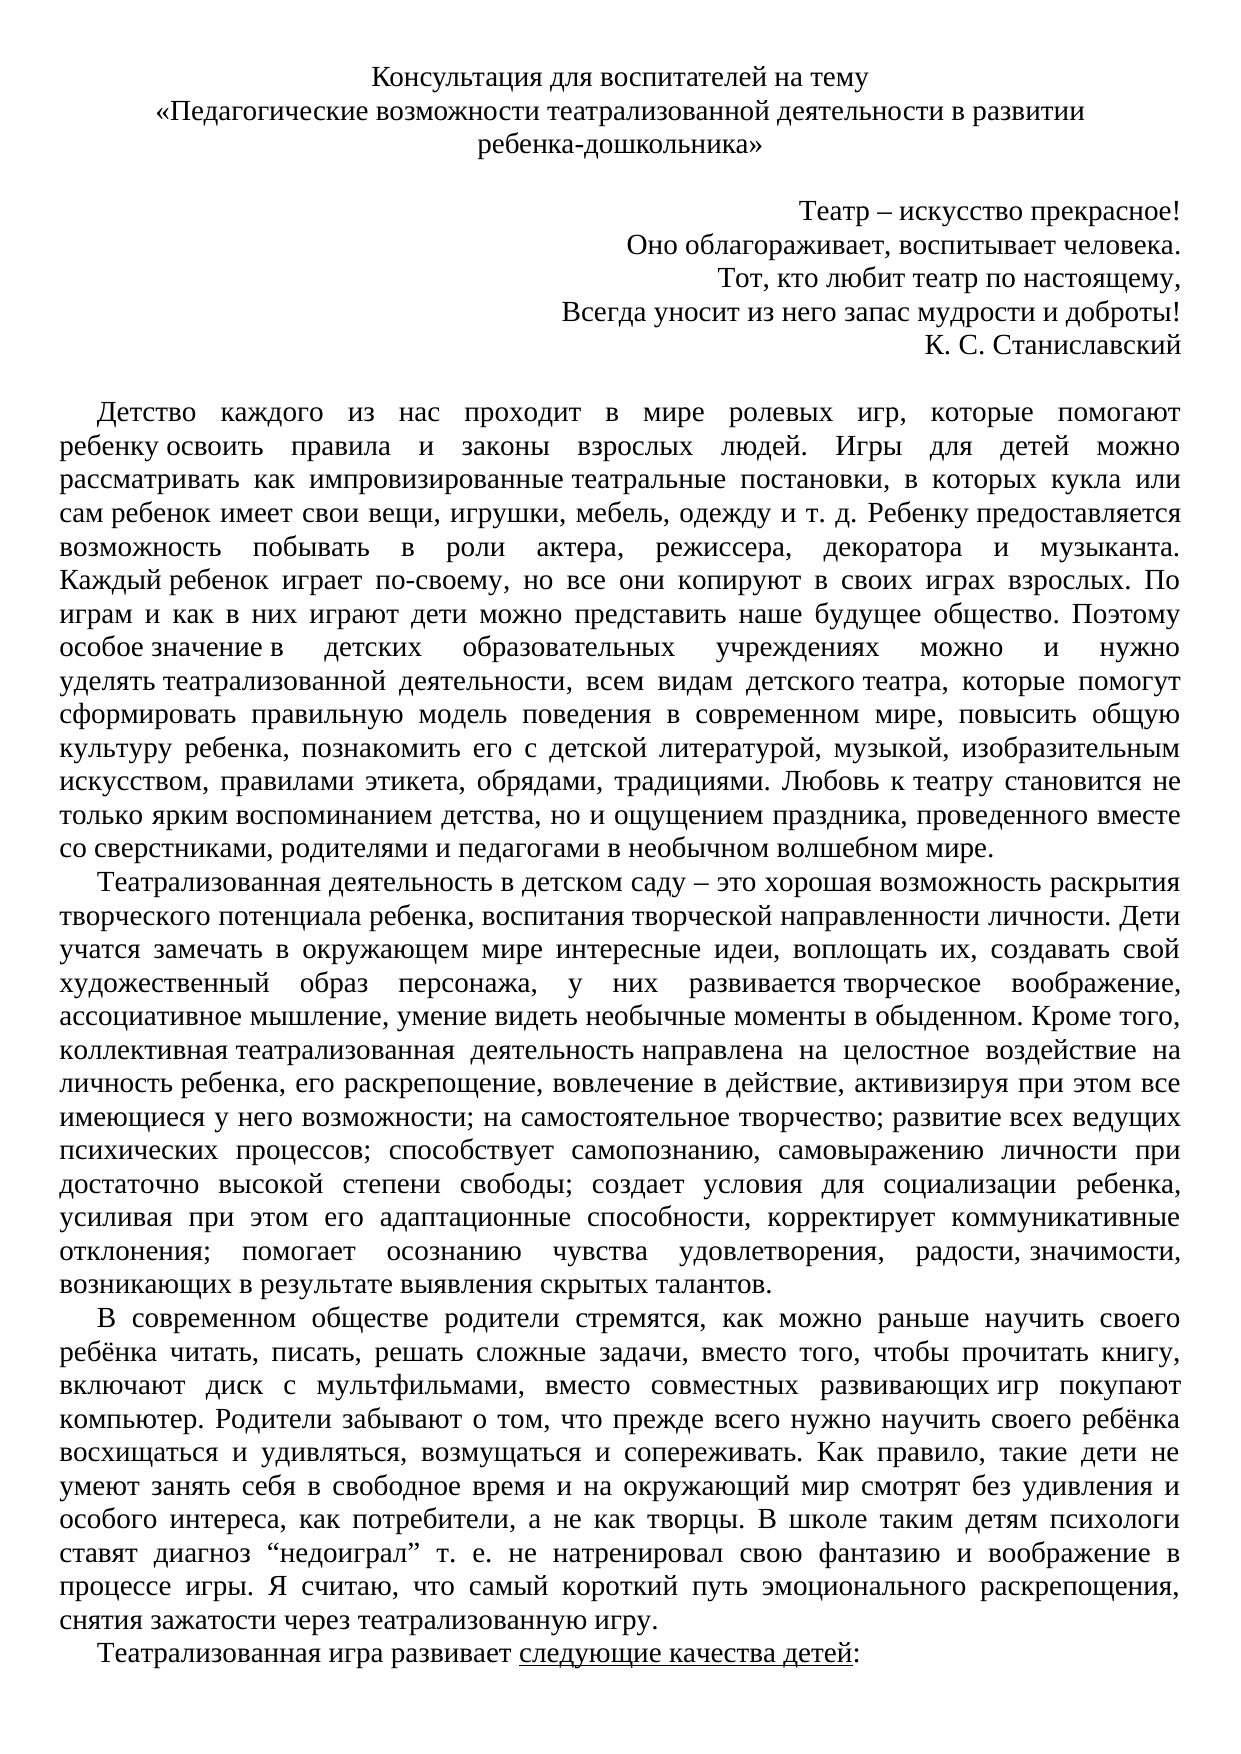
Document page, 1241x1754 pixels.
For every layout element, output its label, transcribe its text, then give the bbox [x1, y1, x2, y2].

text Консультация для воспитателей на тему [59, 59, 1181, 93]
text К. С. Станиславский [59, 327, 1181, 361]
text Театрализованная игра развивает следующие качества детей: [59, 1636, 1181, 1669]
text Театрализованная деятельность в детском саду – это хорошая возможность раскрытия творческого потенциала ребенка, воспитания творческой направленности личности. Дети учатся замечать в окружающем мире интересные идеи, воплощать их, создавать свой художественный образ персонажа, у них развивается творческое воображение, ассоциативное мышление, умение видеть необычные моменты в обыденном. Кроме того, коллективная театрализованная деятельность направлена на целостное воздействие на личность ребенка, его раскрепощение, вовлечение в действие, активизируя при этом все имеющиеся у него возможности; на самостоятельное творчество; развитие всех ведущих психических процессов; способствует самопознанию, самовыражению личности при достаточно высокой степени свободы; создает условия для социализации ребенка, усиливая при этом его адаптационные способности, корректирует коммуникативные отклонения; помогает осознанию чувства удовлетворения, радости, значимости, возникающих в результате выявления скрытых талантов. [59, 864, 1181, 1300]
text В современном обществе родители стремятся, как можно раньше научить своего ребёнка читать, писать, решать сложные задачи, вместо того, чтобы прочитать книгу, включают диск с мультфильмами, вместо совместных развивающих игр покупают компьютер. Родители забывают о том, что прежде всего нужно научить своего ребёнка восхищаться и удивляться, возмущаться и сопереживать. Как правило, такие дети не умеют занять себя в свободное время и на окружающий мир смотрят без удивления и особого интереса, как потребители, а не как творцы. В школе таким детям психологи ставят диагноз “недоиграл” т. е. не натренировал свою фантазию и воображение в процессе игры. Я считаю, что самый короткий путь эмоционального раскрепощения, снятия зажатости через театрализованную игру. [59, 1300, 1181, 1636]
text Детство каждого из нас проходит в мире ролевых игр, которые помогают ребенку освоить правила и законы взрослых людей. Игры для детей можно рассматривать как импровизированные театральные постановки, в которых кукла или сам ребенок имеет свои вещи, игрушки, мебель, одежду и т. д. Ребенку предоставляется возможность побывать в роли актера, режиссера, декоратора и музыканта. Каждый ребенок играет по-своему, но все они копируют в своих играх взрослых. По играм и как в них играют дети можно представить наше будущее общество. Поэтому особое значение в детских образовательных учреждениях можно и нужно уделять театрализованной деятельности, всем видам детского театра, которые помогут сформировать правильную модель поведения в современном мире, повысить общую культуру ребенка, познакомить его с детской литературой, музыкой, изобразительным искусством, правилами этикета, обрядами, традициями. Любовь к театру становится не только ярким воспоминанием детства, но и ощущением праздника, проведенного вместе со сверстниками, родителями и педагогами в необычном волшебном мире. [59, 394, 1181, 864]
text Театр – искусство прекрасное! [59, 193, 1181, 227]
text ребенка-дошкольника» [59, 126, 1181, 160]
text «Педагогические возможности театрализованной деятельности в развитии [59, 93, 1181, 126]
text Всегда уносит из него запас мудрости и доброты! [59, 294, 1181, 327]
text Тот, кто любит театр по настоящему, [59, 260, 1181, 294]
text Оно облагораживает, воспитывает человека. [59, 227, 1181, 260]
